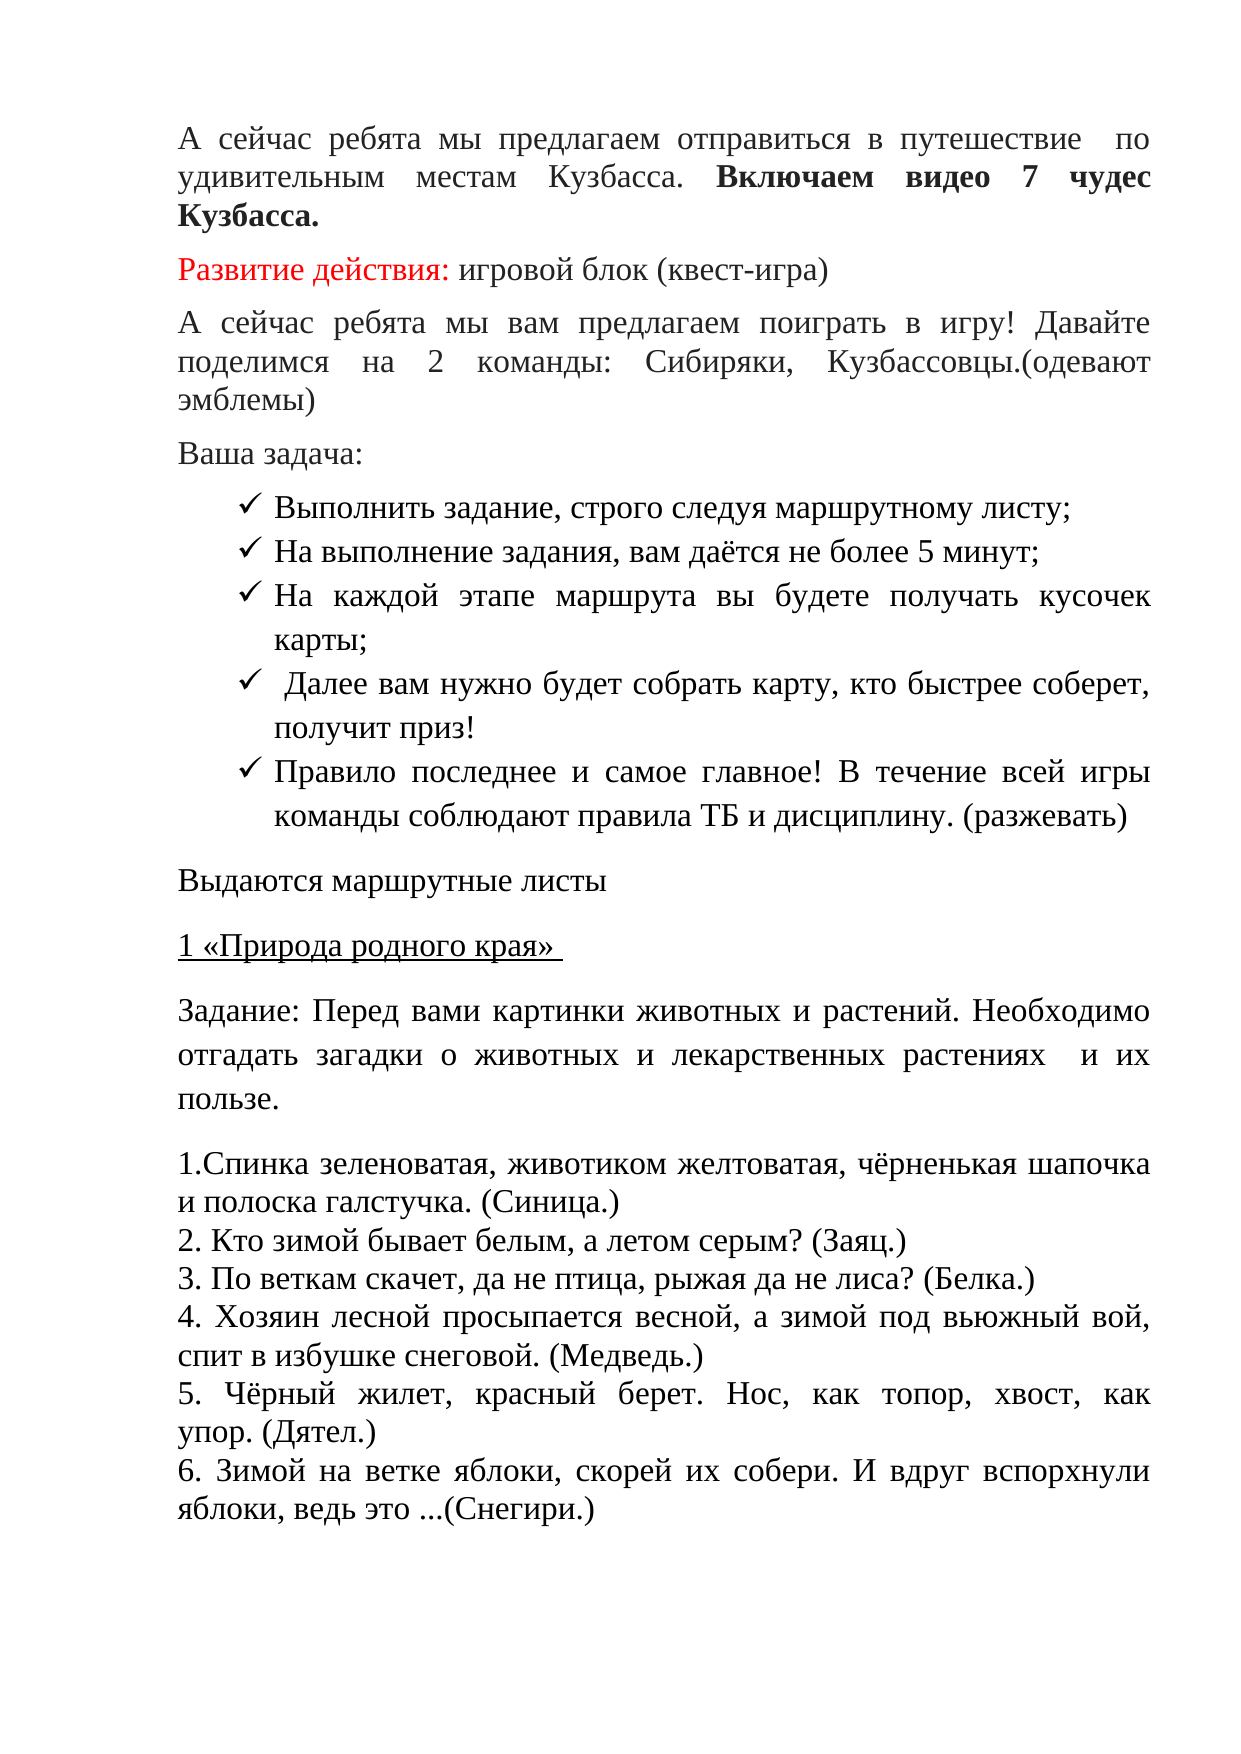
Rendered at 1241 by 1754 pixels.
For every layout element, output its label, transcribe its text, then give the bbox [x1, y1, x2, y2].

text 4. Хозяин лесной просыпается весной, а зимой под вьюжный вой, спит в избушке снеговой. (Медведь.) [177, 1297, 1152, 1373]
text Развитие действия: игровой блок (квест-игра) [177, 249, 1152, 287]
list Правило последнее и самое главное! В течение всей игры команды соблюдают правила ТБ и дисциплину. (разжевать) [236, 752, 1152, 834]
text 3. По веткам скачет, да не птица, рыжая да не лиса? (Белка.) [177, 1258, 1152, 1297]
text 1 «Природа родного края» [177, 926, 1152, 964]
text Выдаются маршрутные листы [177, 861, 1152, 899]
text А сейчас ребята мы предлагаем отправиться в путешествие по удивительным местам Кузбасса. Включаем видео 7 чудес Кузбасса. [177, 118, 1152, 233]
list На каждой этапе маршрута вы будете получать кусочек карты; [236, 575, 1152, 658]
text 6. Зимой на ветке яблоки, скорей их собери. И вдруг вспорхнули яблоки, ведь это ...(Снегири.) [177, 1450, 1152, 1527]
text 1.Спинка зеленоватая, животиком желтоватая, чёрненькая шапочка и полоска галстучка. (Синица.) [177, 1143, 1152, 1220]
text 2. Кто зимой бывает белым, а летом серым? (Заяц.) [177, 1220, 1152, 1258]
list Далее вам нужно будет собрать карту, кто быстрее соберет, получит приз! [236, 663, 1152, 746]
text Ваша задача: [177, 433, 1152, 472]
text А сейчас ребята мы вам предлагаем поиграть в игру! Давайте поделимся на 2 команды: Сибиряки, Кузбассовцы.(одевают эмблемы) [177, 303, 1152, 418]
list Выполнить задание, строго следуя маршрутному листу; [236, 487, 1152, 526]
text Задание: Перед вами картинки животных и растений. Необходимо отгадать загадки о животных и лекарственных растениях и их пользе. [177, 990, 1152, 1117]
list На выполнение задания, вам даётся не более 5 минут; [236, 531, 1152, 570]
text 5. Чёрный жилет, красный берет. Нос, как топор, хвост, как упор. (Дятел.) [177, 1373, 1152, 1450]
